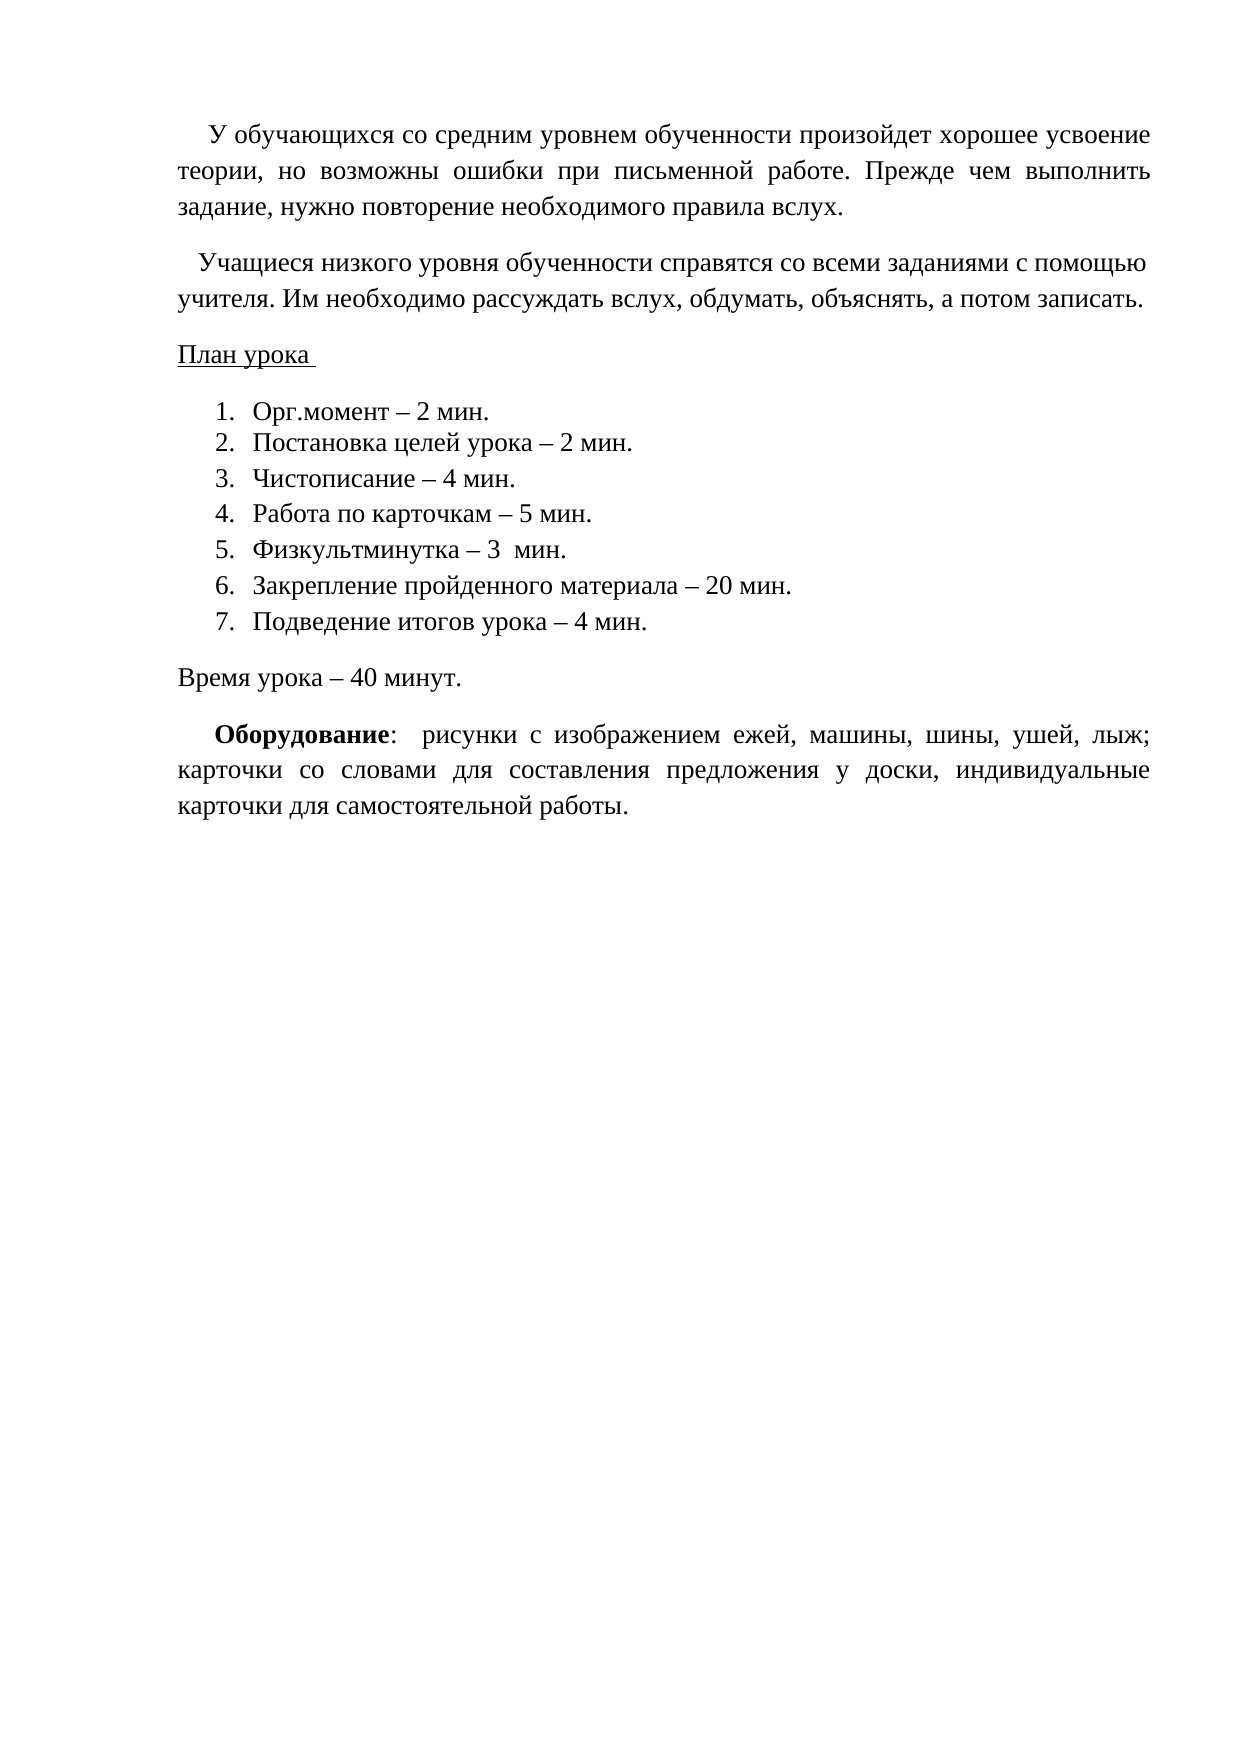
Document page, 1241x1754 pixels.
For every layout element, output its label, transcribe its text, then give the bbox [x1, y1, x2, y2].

list Чистописание – 4 мин. [215, 462, 1152, 493]
list Работа по карточкам – 5 мин. [215, 498, 1152, 529]
text План урока [177, 338, 1152, 369]
text У обучающихся со средним уровнем обученности произойдет хорошее усвоение теории, но возможны ошибки при письменной работе. Прежде чем выполнить задание, нужно повторение необходимого правила вслух. [177, 118, 1152, 221]
list Физкультминутка – 3 мин. [215, 533, 1152, 564]
list Закрепление пройденного материала – 20 мин. [215, 569, 1152, 600]
list Орг.момент – 2 мин. [215, 395, 1152, 426]
text Учащиеся низкого уровня обученности справятся со всеми заданиями с помощью учителя. Им необходимо рассуждать вслух, обдумать, объяснять, а потом записать. [177, 246, 1152, 313]
text Время урока – 40 минут. [177, 661, 1152, 692]
list Подведение итогов урока – 4 мин. [215, 605, 1152, 636]
list Постановка целей урока – 2 мин. [215, 426, 1152, 457]
text Оборудование: рисунки с изображением ежей, машины, шины, ушей, лыж; карточки со словами для составления предложения у доски, индивидуальные карточки для самостоятельной работы. [177, 718, 1152, 821]
